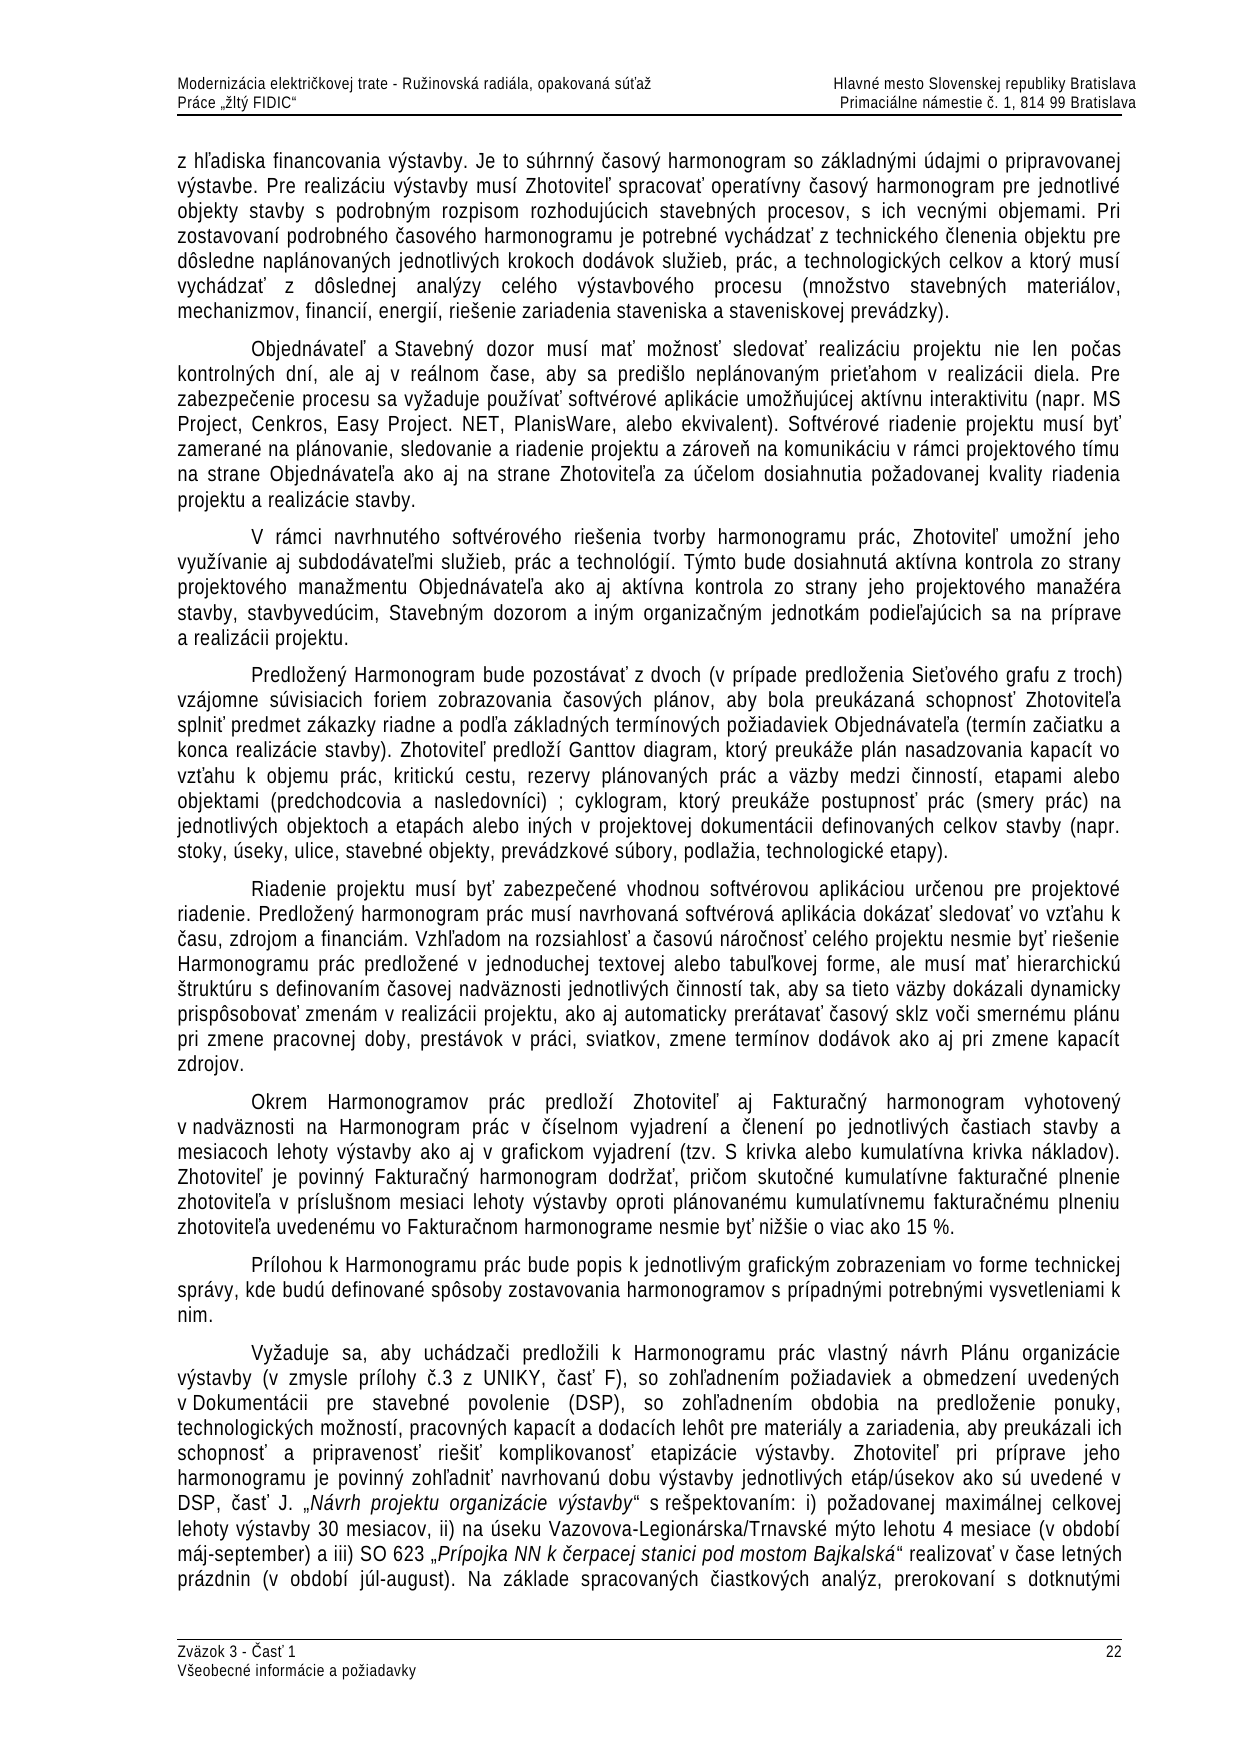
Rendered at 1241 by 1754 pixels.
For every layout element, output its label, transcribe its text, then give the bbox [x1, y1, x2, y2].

text Okrem Harmonogramov prác predloží Zhotoviteľ aj Fakturačný harmonogram vyhotovený v nadväznosti na Harmonogram prác v číselnom vyjadrení a členení po jednotlivých častiach stavby a mesiacoch lehoty výstavby ako aj v grafickom vyjadrení (tzv. S krivka alebo kumulatívna krivka nákladov). Zhotoviteľ je povinný Fakturačný harmonogram dodržať, pričom skutočné kumulatívne fakturačné plnenie zhotoviteľa v príslušnom mesiaci lehoty výstavby oproti plánovanému kumulatívnemu fakturačnému plneniu zhotoviteľa uvedenému vo Fakturačnom harmonograme nesmie byť nižšie o viac ako 15 %. [177, 1089, 1122, 1239]
text Riadenie projektu musí byť zabezpečené vhodnou softvérovou aplikáciou určenou pre projektové riadenie. Predložený harmonogram prác musí navrhovaná softvérová aplikácia dokázať sledovať vo vzťahu k času, zdrojom a financiám. Vzhľadom na rozsiahlosť a časovú náročnosť celého projektu nesmie byť riešenie Harmonogramu prác predložené v jednoduchej textovej alebo tabuľkovej forme, ale musí mať hierarchickú štruktúru s definovaním časovej nadväznosti jednotlivých činností tak, aby sa tieto väzby dokázali dynamicky prispôsobovať zmenám v realizácii projektu, ako aj automaticky prerátavať časový sklz voči smernému plánu pri zmene pracovnej doby, prestávok v práci, sviatkov, zmene termínov dodávok ako aj pri zmene kapacít zdrojov. [177, 875, 1122, 1076]
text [177, 148, 1122, 323]
text Prílohou k Harmonogramu prác bude popis k jednotlivým grafickým zobrazeniam vo forme technickej správy, kde budú definované spôsoby zostavovania harmonogramov s prípadnými potrebnými vysvetleniami k nim. [177, 1252, 1122, 1327]
text Objednávateľ a Stavebný dozor musí mať možnosť sledovať realizáciu projektu nie len počas kontrolných dní, ale aj v reálnom čase, aby sa predišlo neplánovaným prieťahom v realizácii diela. Pre zabezpečenie procesu sa vyžaduje používať softvérové aplikácie umožňujúcej aktívnu interaktivitu (napr. MS Project, Cenkros, Easy Project. NET, PlanisWare, alebo ekvivalent). Softvérové riadenie projektu musí byť zamerané na plánovanie, sledovanie a riadenie projektu a zároveň na komunikáciu v rámci projektového tímu na strane Objednávateľa ako aj na strane Zhotoviteľa za účelom dosiahnutia požadovanej kvality riadenia projektu a realizácie stavby. [177, 336, 1122, 512]
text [177, 1340, 1122, 1591]
text V rámci navrhnutého softvérového riešenia tvorby harmonogramu prác, Zhotoviteľ umožní jeho využívanie aj subdodávateľmi služieb, prác a technológií. Týmto bude dosiahnutá aktívna kontrola zo strany projektového manažmentu Objednávateľa ako aj aktívna kontrola zo strany jeho projektového manažéra stavby, stavbyvedúcim, Stavebným dozorom a iným organizačným jednotkám podieľajúcich sa na príprave a realizácii projektu. [177, 524, 1122, 649]
text Predložený Harmonogram bude pozostávať z dvoch (v prípade predloženia Sieťového grafu z troch) vzájomne súvisiacich foriem zobrazovania časových plánov, aby bola preukázaná schopnosť Zhotoviteľa splniť predmet zákazky riadne a podľa základných termínových požiadaviek Objednávateľa (termín začiatku a konca realizácie stavby). Zhotoviteľ predloží Ganttov diagram, ktorý preukáže plán nasadzovania kapacít vo vzťahu k objemu prác, kritickú cestu, rezervy plánovaných prác a väzby medzi činností, etapami alebo objektami (predchodcovia a nasledovníci) ; cyklogram, ktorý preukáže postupnosť prác (smery prác) na jednotlivých objektoch a etapách alebo iných v projektovej dokumentácii definovaných celkov stavby (napr. stoky, úseky, ulice, stavebné objekty, prevádzkové súbory, podlažia, technologické etapy). [177, 662, 1122, 863]
